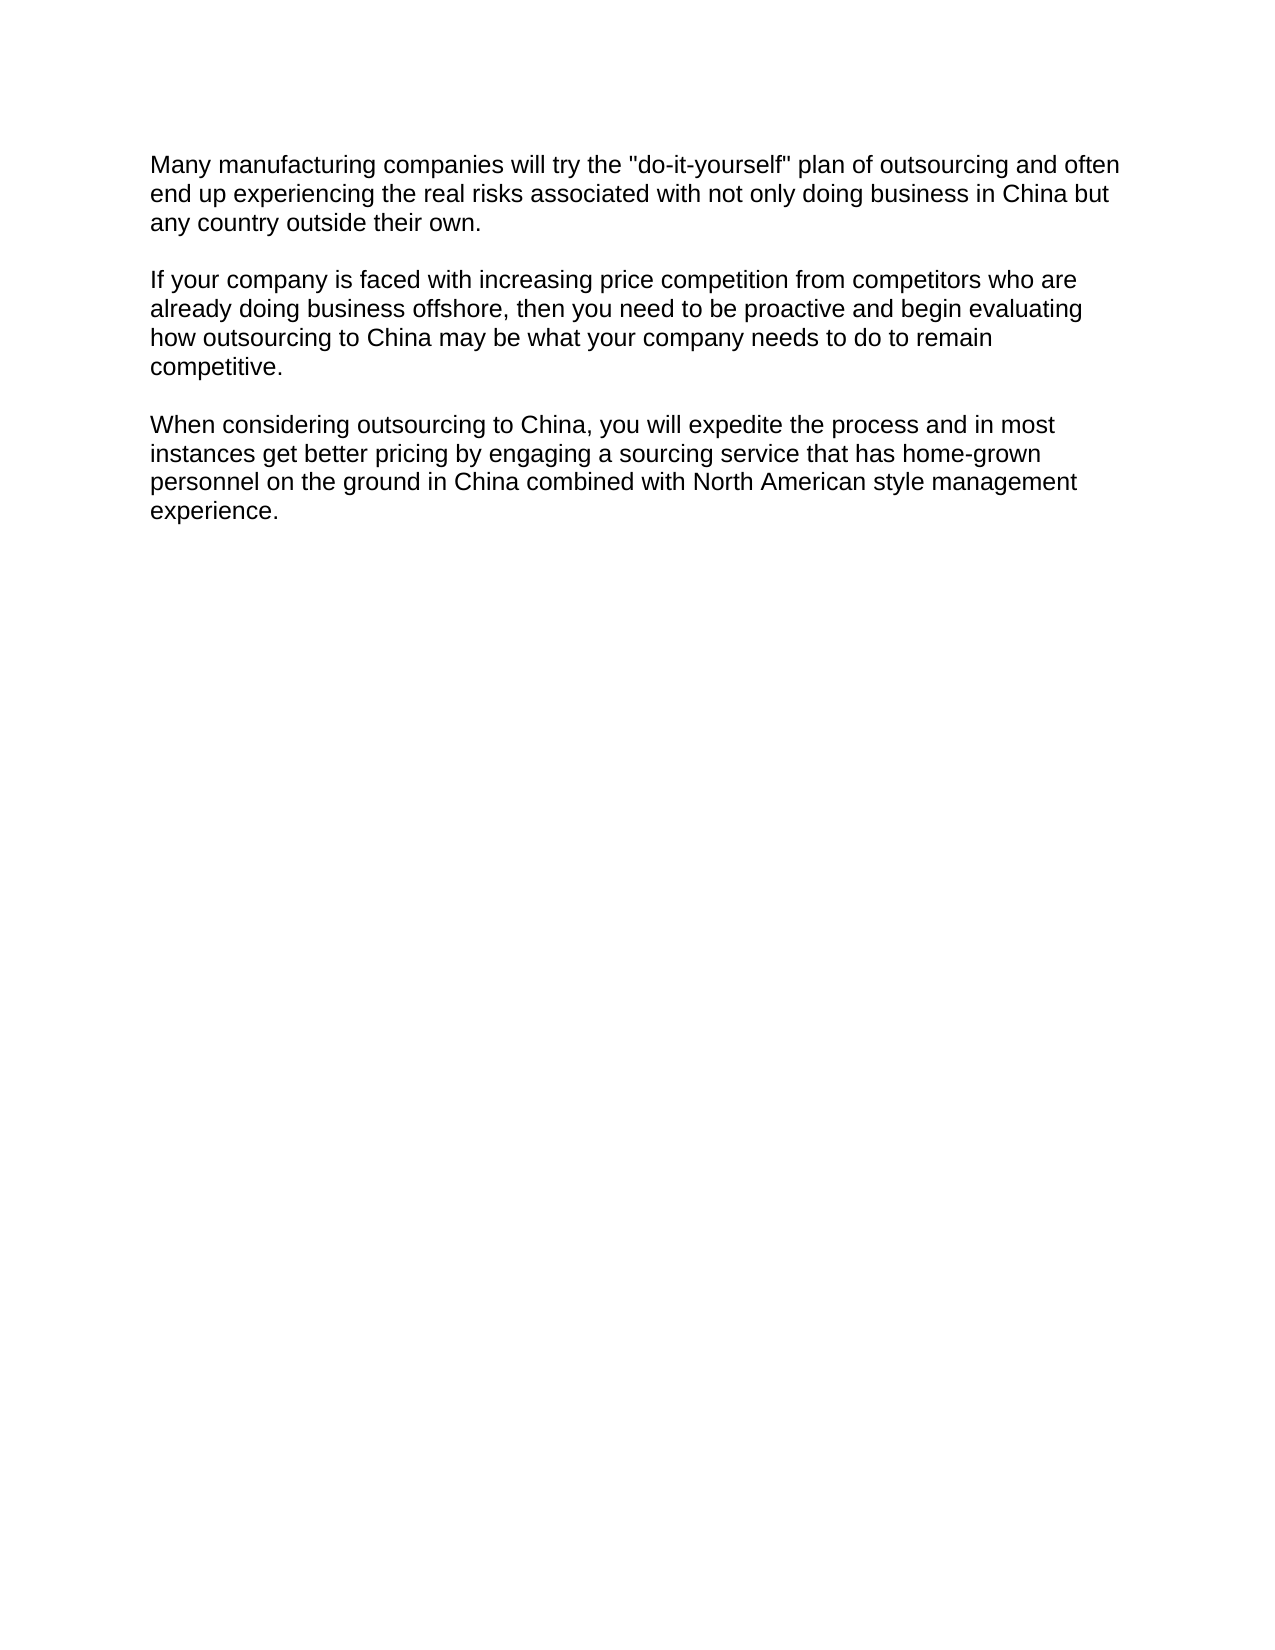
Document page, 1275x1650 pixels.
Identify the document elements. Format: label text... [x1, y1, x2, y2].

text When considering outsourcing to China, you will expedite the process and in most instances get better pricing by engaging a sourcing service that has home-grown personnel on the ground in China combined with North American style management experience. [150, 410, 1125, 525]
text If your company is faced with increasing price competition from competitors who are already doing business offshore, then you need to be proactive and begin evaluating how outsourcing to China may be what your company needs to do to remain competitive. [150, 266, 1125, 381]
text Many manufacturing companies will try the "do-it-yourself" plan of outsourcing and often end up experiencing the real risks associated with not only doing business in China but any country outside their own. [150, 150, 1125, 236]
